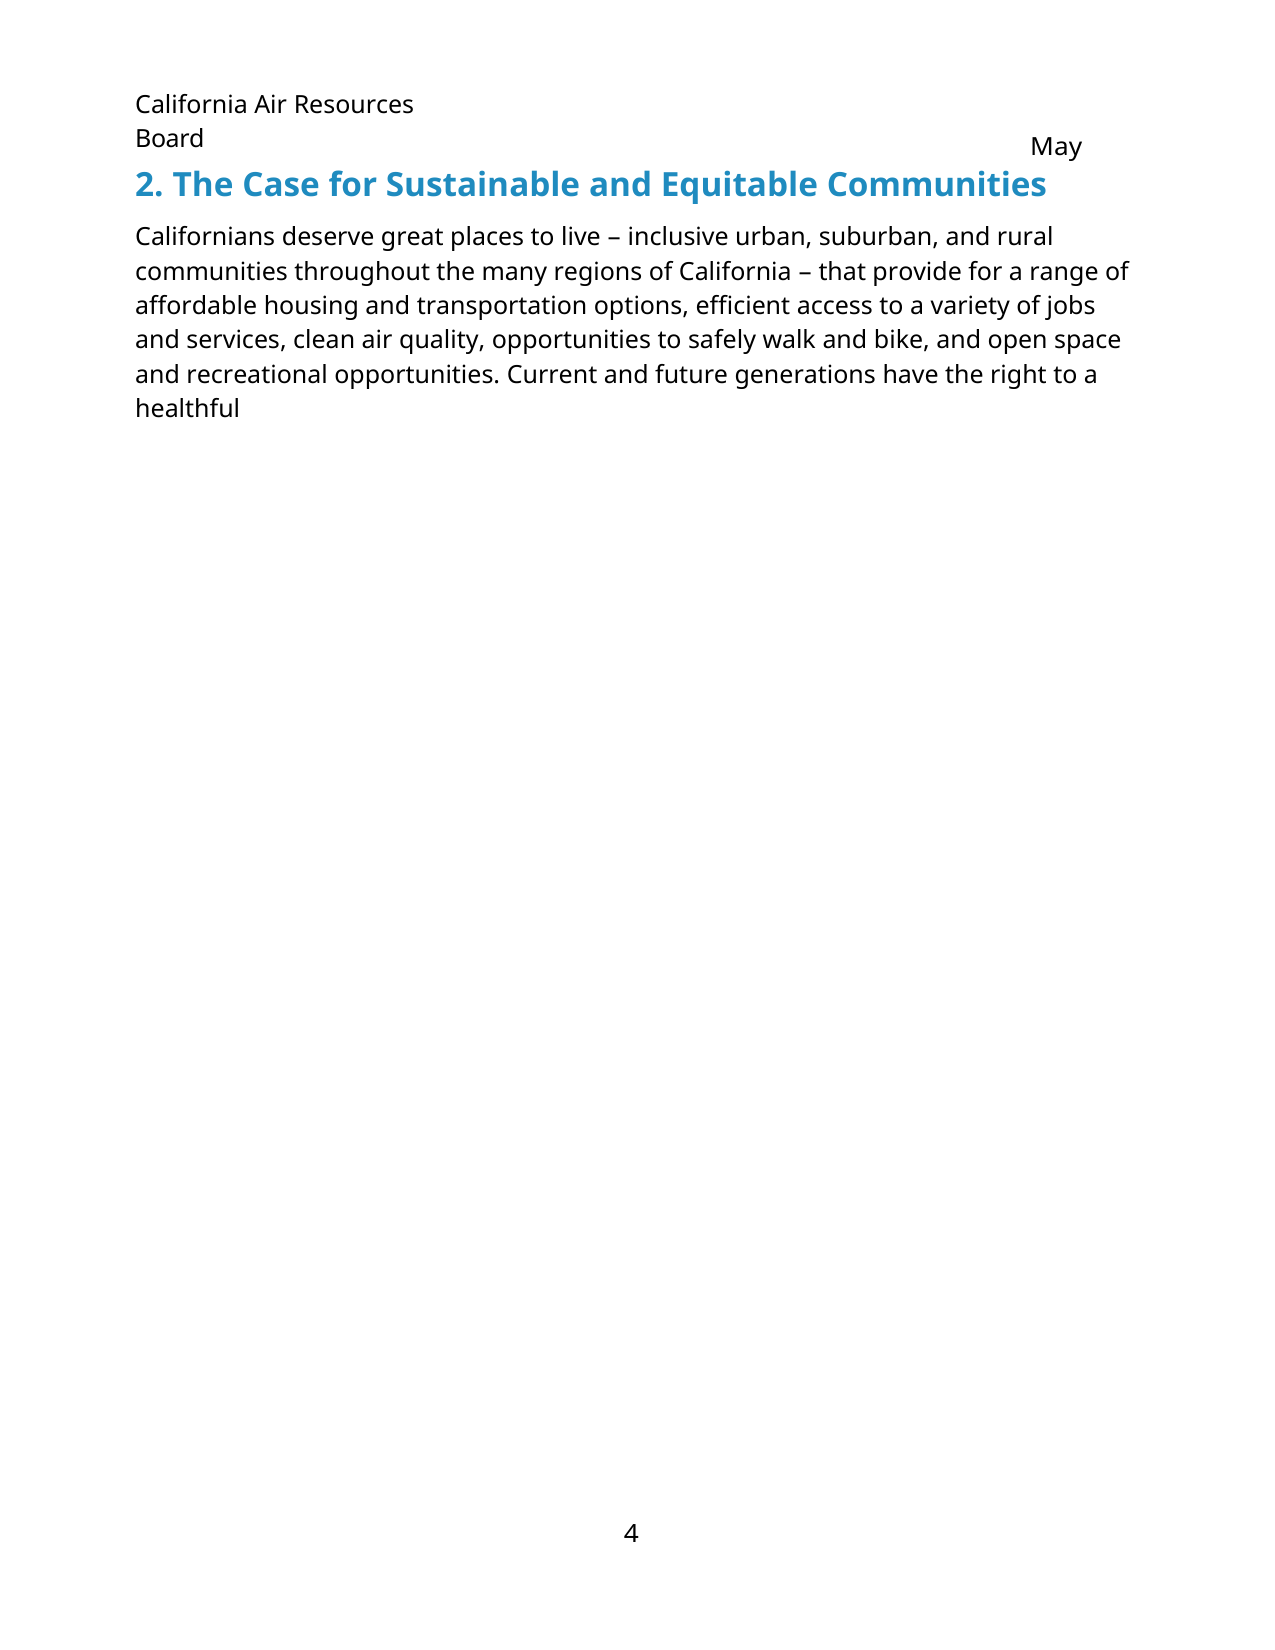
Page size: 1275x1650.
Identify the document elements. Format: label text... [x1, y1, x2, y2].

subtitle The Case for Sustainable and Equitable Communities [135, 160, 1152, 206]
text Californians deserve great places to live – inclusive urban, suburban, and rural communities throughout the many regions of California – that provide for a range of affordable housing and transportation options, efficient access to a variety of jobs and services, clean air quality, opportunities to safely walk and bike, and open space and recreational opportunities. Current and future generations have the right to a healthful [135, 219, 1139, 425]
